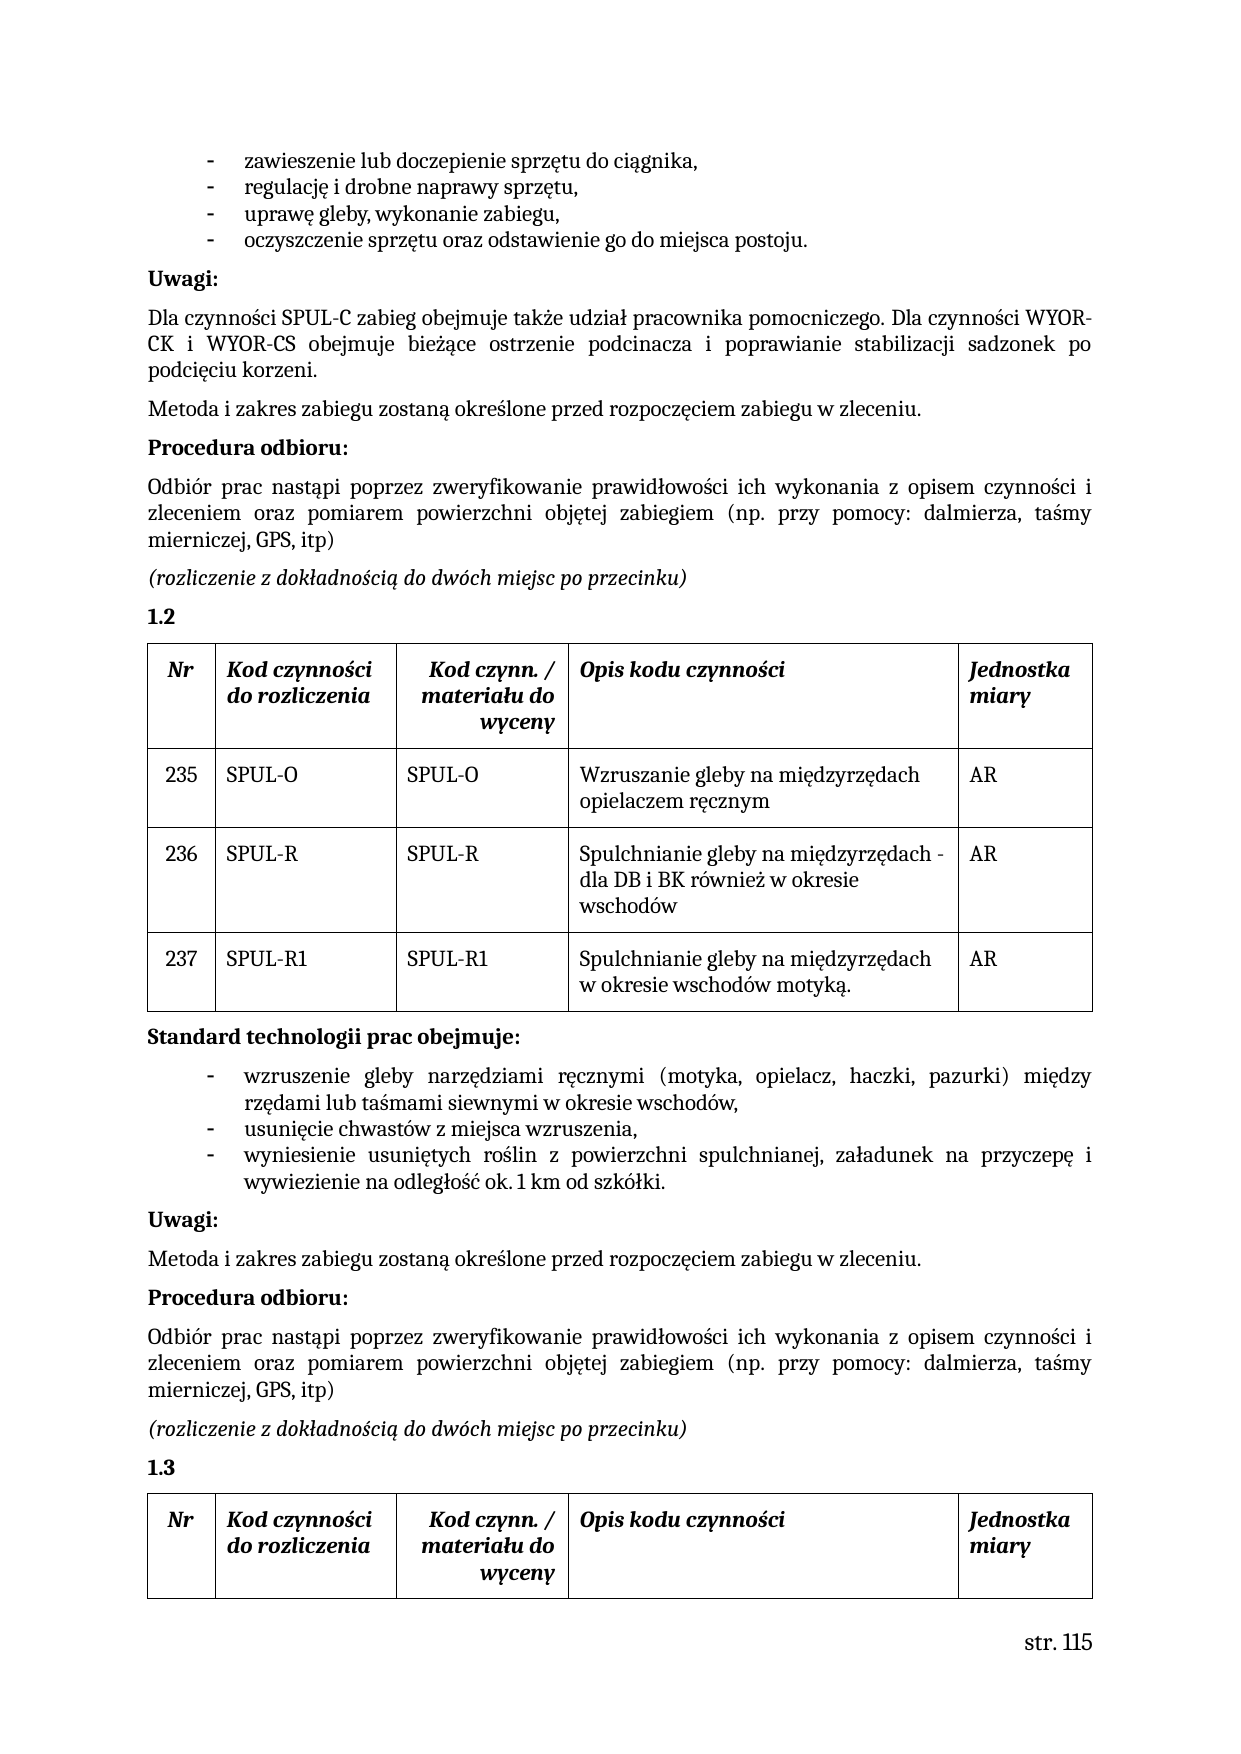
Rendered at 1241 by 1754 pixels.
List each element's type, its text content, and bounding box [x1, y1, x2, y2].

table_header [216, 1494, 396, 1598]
text Procedura odbioru: [148, 1285, 1093, 1311]
text Dla czynności SPUL-C zabieg obejmuje także udział pracownika pomocniczego. Dla czynności WYOR-CK i WYOR-CS obejmuje bieżące ostrzenie podcinacza i poprawianie stabilizacji sadzonek po podcięciu korzeni. [148, 304, 1093, 383]
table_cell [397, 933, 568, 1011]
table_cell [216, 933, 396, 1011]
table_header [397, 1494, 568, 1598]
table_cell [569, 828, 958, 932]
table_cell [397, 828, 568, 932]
list wyniesienie usuniętych roślin z powierzchni spulchnianej, załadunek na przyczepę i wywiezienie na odległość ok. 1 km od szkółki. [207, 1142, 1093, 1195]
text (rozliczenie z dokładnością do dwóch miejsc po przecinku) [148, 565, 1093, 592]
list oczyszczenie sprzętu oraz odstawienie go do miejsca postoju. [207, 227, 1093, 253]
text 1.2 [148, 604, 1093, 630]
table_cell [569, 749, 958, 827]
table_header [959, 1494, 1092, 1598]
text Odbiór prac nastąpi poprzez zweryfikowanie prawidłowości ich wykonania z opisem czynności i zleceniem oraz pomiarem powierzchni objętej zabiegiem (np. przy pomocy: dalmierza, taśmy mierniczej, GPS, itp) [148, 474, 1093, 553]
text Uwagi: [148, 1207, 1093, 1234]
text (rozliczenie z dokładnością do dwóch miejsc po przecinku) [148, 1415, 1093, 1442]
text Procedura odbioru: [148, 435, 1093, 461]
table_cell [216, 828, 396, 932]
text Metoda i zakres zabiegu zostaną określone przed rozpoczęciem zabiegu w zleceniu. [148, 1246, 1093, 1272]
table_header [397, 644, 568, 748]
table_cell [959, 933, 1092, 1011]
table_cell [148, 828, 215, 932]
text Metoda i zakres zabiegu zostaną określone przed rozpoczęciem zabiegu w zleceniu. [148, 396, 1093, 422]
text Uwagi: [148, 266, 1093, 292]
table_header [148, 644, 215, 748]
text Odbiór prac nastąpi poprzez zweryfikowanie prawidłowości ich wykonania z opisem czynności i zleceniem oraz pomiarem powierzchni objętej zabiegiem (np. przy pomocy: dalmierza, taśmy mierniczej, GPS, itp) [148, 1324, 1093, 1403]
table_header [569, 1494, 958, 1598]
list uprawę gleby, wykonanie zabiegu, [207, 200, 1093, 227]
text 1.3 [148, 1454, 1093, 1481]
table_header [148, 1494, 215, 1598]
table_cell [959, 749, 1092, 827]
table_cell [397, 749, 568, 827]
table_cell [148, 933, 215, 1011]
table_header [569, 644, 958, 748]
list zawieszenie lub doczepienie sprzętu do ciągnika, [207, 148, 1093, 174]
list wzruszenie gleby narzędziami ręcznymi (motyka, opielacz, haczki, pazurki) między rzędami lub taśmami siewnymi w okresie wschodów, [207, 1063, 1093, 1116]
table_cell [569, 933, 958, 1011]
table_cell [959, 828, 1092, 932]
list usunięcie chwastów z miejsca wzruszenia, [207, 1116, 1093, 1142]
text Standard technologii prac obejmuje: [148, 1024, 1093, 1051]
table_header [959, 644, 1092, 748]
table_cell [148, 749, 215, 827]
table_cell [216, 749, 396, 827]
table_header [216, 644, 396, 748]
list regulację i drobne naprawy sprzętu, [207, 174, 1093, 200]
